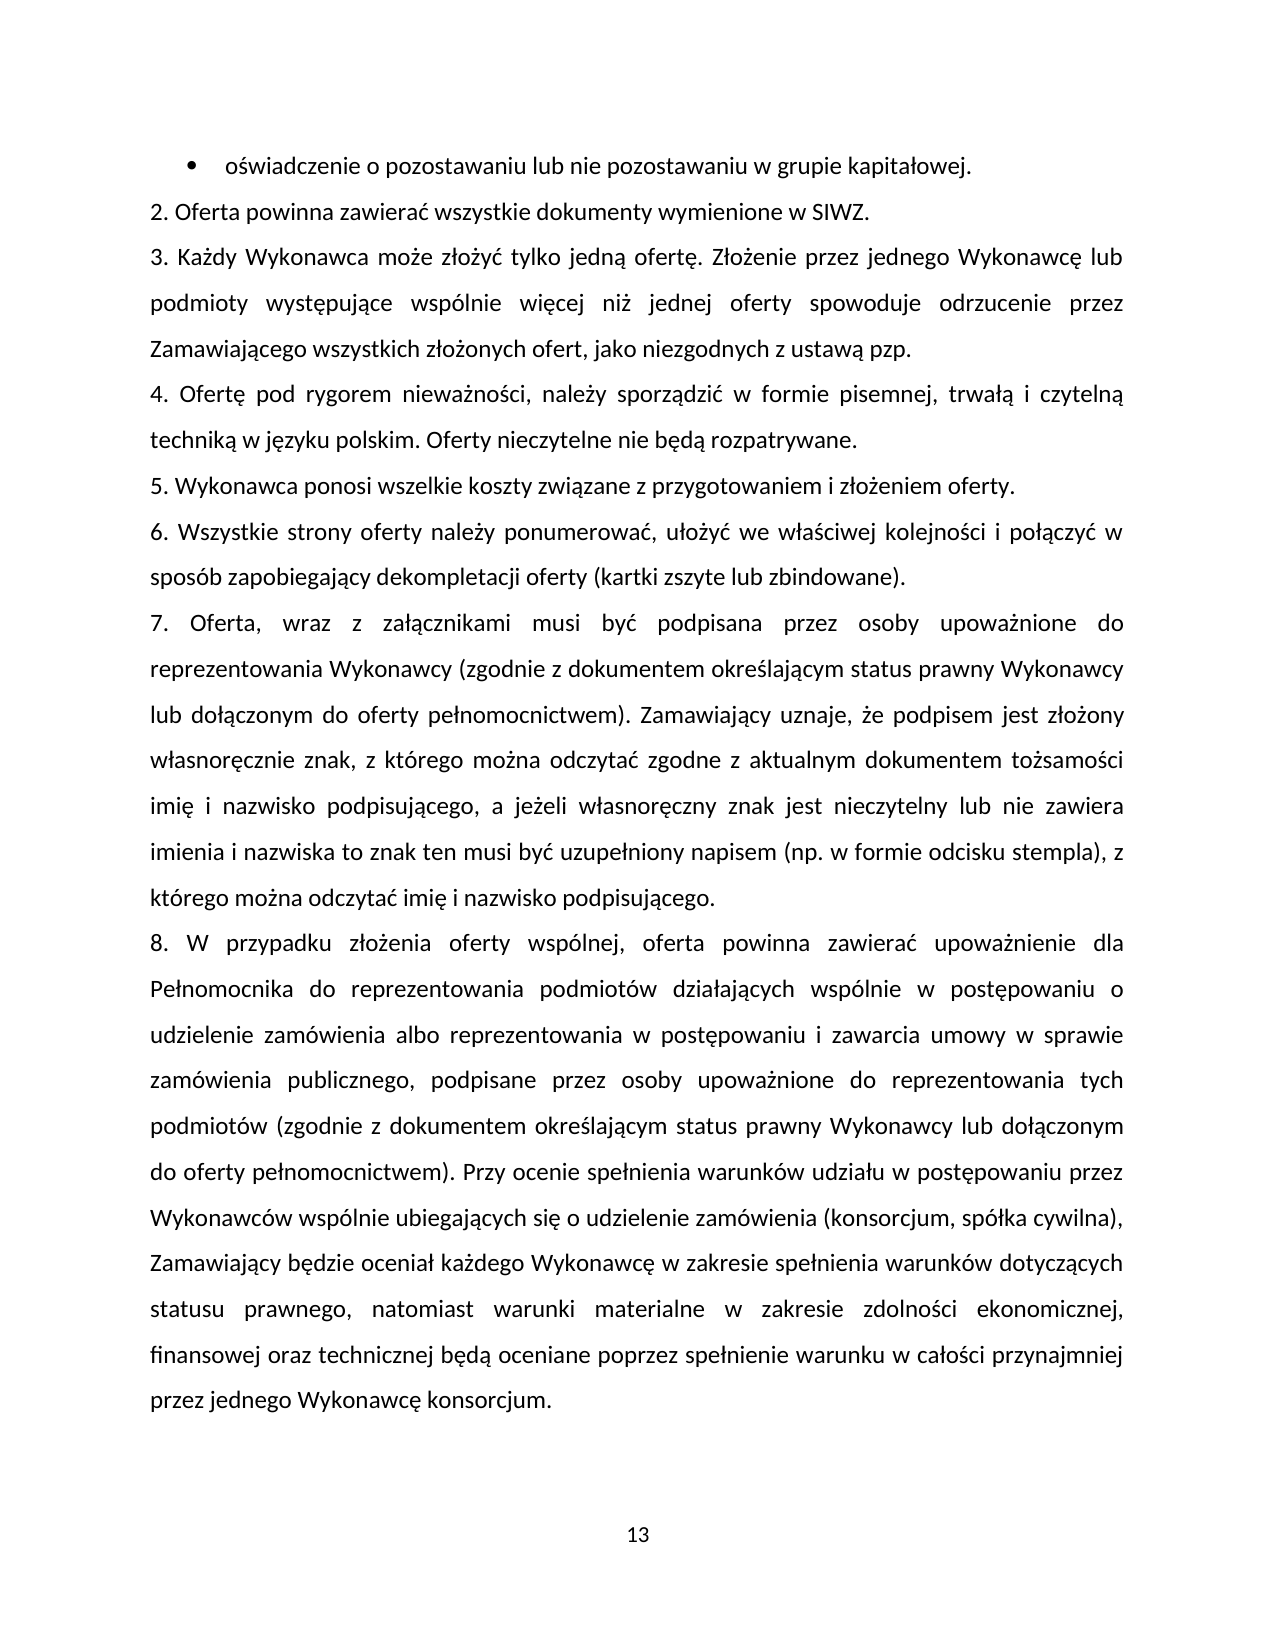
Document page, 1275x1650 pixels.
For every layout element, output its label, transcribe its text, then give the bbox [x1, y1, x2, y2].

list oświadczenie o pozostawaniu lub nie pozostawaniu w grupie kapitałowej. [187, 150, 1125, 181]
text 6. Wszystkie strony oferty należy ponumerować, ułożyć we właściwej kolejności i połączyć w sposób zapobiegający dekompletacji oferty (kartki zszyte lub zbindowane). [150, 516, 1125, 592]
text 5. Wykonawca ponosi wszelkie koszty związane z przygotowaniem i złożeniem oferty. [150, 470, 1125, 501]
text 4. Ofertę pod rygorem nieważności, należy sporządzić w formie pisemnej, trwałą i czytelną techniką w języku polskim. Oferty nieczytelne nie będą rozpatrywane. [150, 379, 1125, 455]
text 2. Oferta powinna zawierać wszystkie dokumenty wymienione w SIWZ. [150, 196, 1125, 226]
text 7. Oferta, wraz z załącznikami musi być podpisana przez osoby upoważnione do reprezentowania Wykonawcy (zgodnie z dokumentem określającym status prawny Wykonawcy lub dołączonym do oferty pełnomocnictwem). Zamawiający uznaje, że podpisem jest złożony własnoręcznie znak, z którego można odczytać zgodne z aktualnym dokumentem tożsamości imię i nazwisko podpisującego, a jeżeli własnoręczny znak jest nieczytelny lub nie zawiera imienia i nazwiska to znak ten musi być uzupełniony napisem (np. w formie odcisku stempla), z którego można odczytać imię i nazwisko podpisującego. [150, 607, 1125, 912]
text 3. Każdy Wykonawca może złożyć tylko jedną ofertę. Złożenie przez jednego Wykonawcę lub podmioty występujące wspólnie więcej niż jednej oferty spowoduje odrzucenie przez Zamawiającego wszystkich złożonych ofert, jako niezgodnych z ustawą pzp. [150, 241, 1125, 363]
text 8. W przypadku złożenia oferty wspólnej, oferta powinna zawierać upoważnienie dla Pełnomocnika do reprezentowania podmiotów działających wspólnie w postępowaniu o udzielenie zamówienia albo reprezentowania w postępowaniu i zawarcia umowy w sprawie zamówienia publicznego, podpisane przez osoby upoważnione do reprezentowania tych podmiotów (zgodnie z dokumentem określającym status prawny Wykonawcy lub dołączonym do oferty pełnomocnictwem). Przy ocenie spełnienia warunków udziału w postępowaniu przez Wykonawców wspólnie ubiegających się o udzielenie zamówienia (konsorcjum, spółka cywilna), Zamawiający będzie oceniał każdego Wykonawcę w zakresie spełnienia warunków dotyczących statusu prawnego, natomiast warunki materialne w zakresie zdolności ekonomicznej, finansowej oraz technicznej będą oceniane poprzez spełnienie warunku w całości przynajmniej przez jednego Wykonawcę konsorcjum. [150, 927, 1125, 1415]
